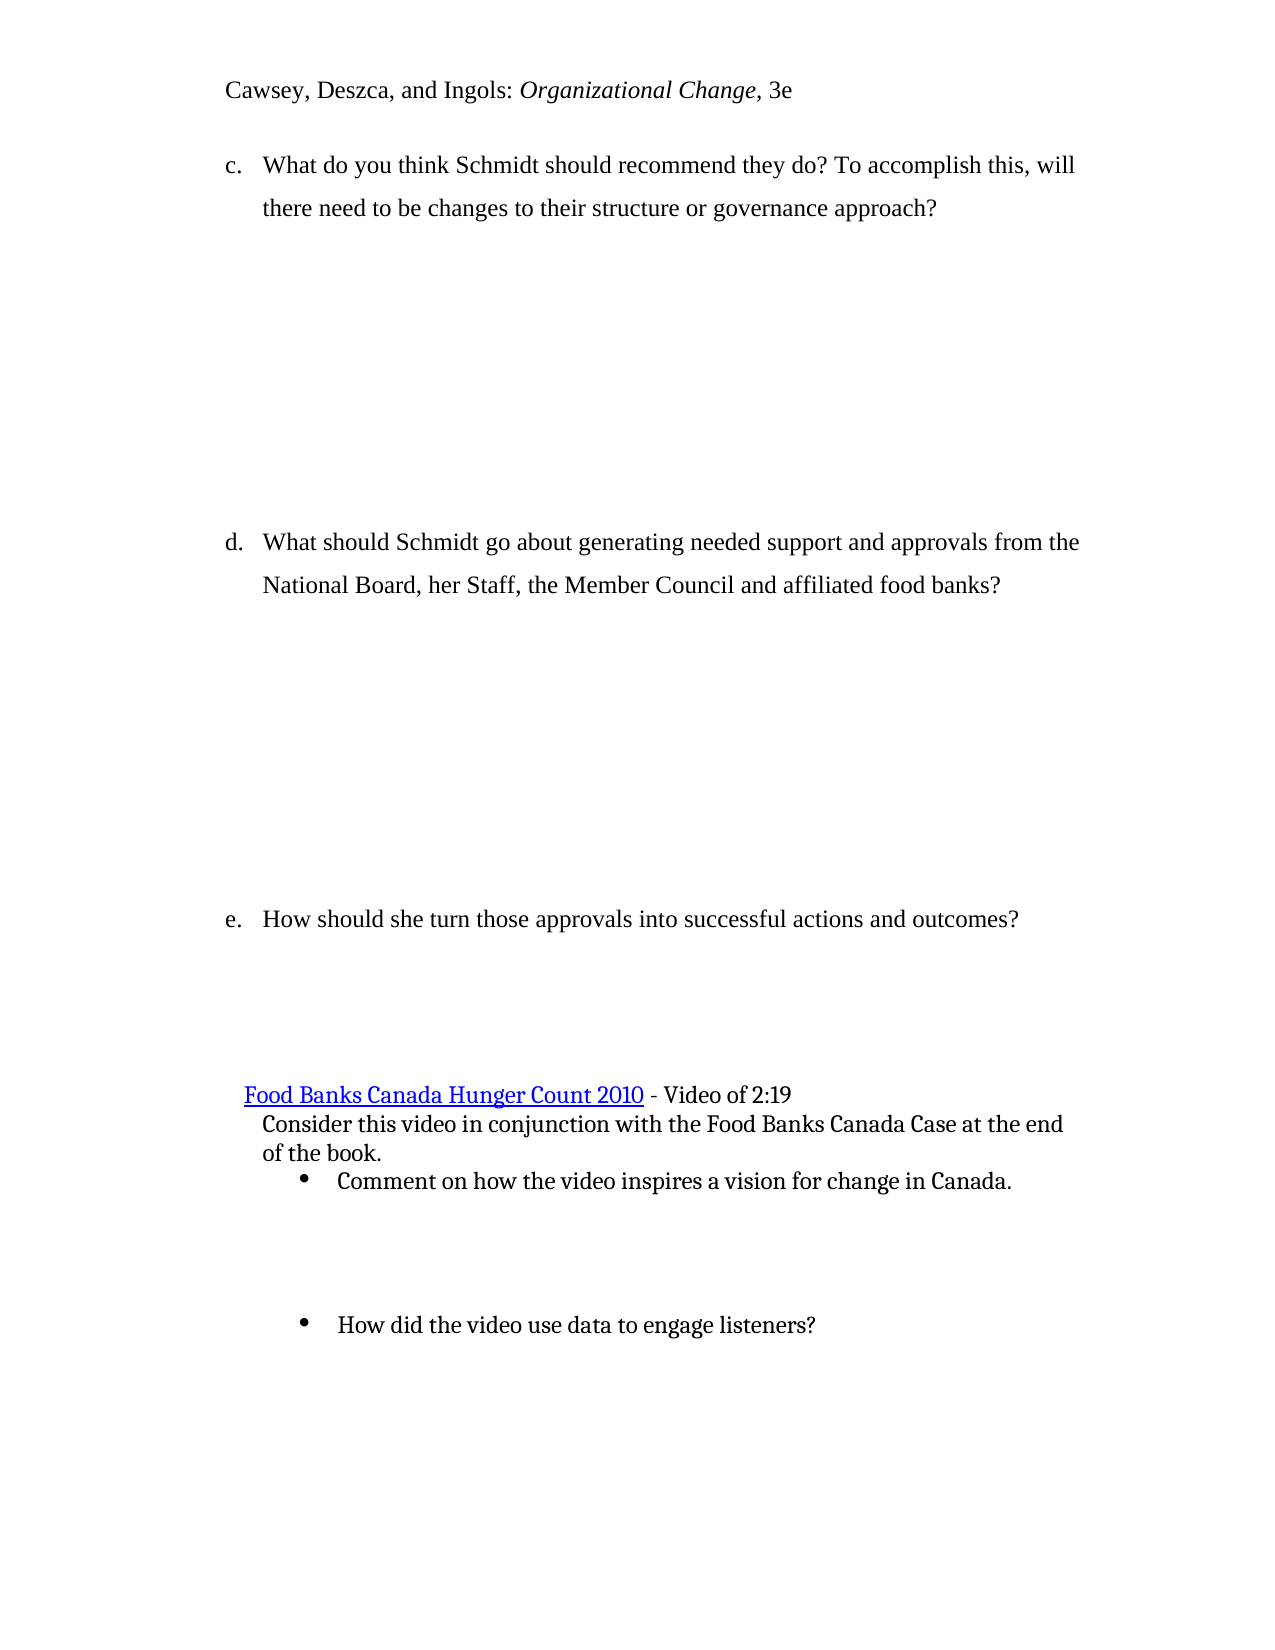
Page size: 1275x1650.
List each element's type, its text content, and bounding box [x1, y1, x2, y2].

list What do you think Schmidt should recommend they do? To accomplish this, will there need to be changes to their structure or governance approach? [225, 150, 1087, 222]
text Food Banks Canada Hunger Count 2010 - Video of 2:19 [187, 1081, 1087, 1110]
list What should Schmidt go about generating needed support and approvals from the National Board, her Staff, the Member Council and affiliated food banks? [225, 527, 1087, 599]
text Consider this video in conjunction with the Food Banks Canada Case at the end of the book. [262, 1110, 1087, 1167]
list Comment on how the video inspires a vision for change in Canada. [300, 1167, 1087, 1196]
list How should she turn those approvals into successful actions and outcomes? [225, 904, 1087, 932]
list How did the video use data to engage listeners? [300, 1311, 1087, 1340]
